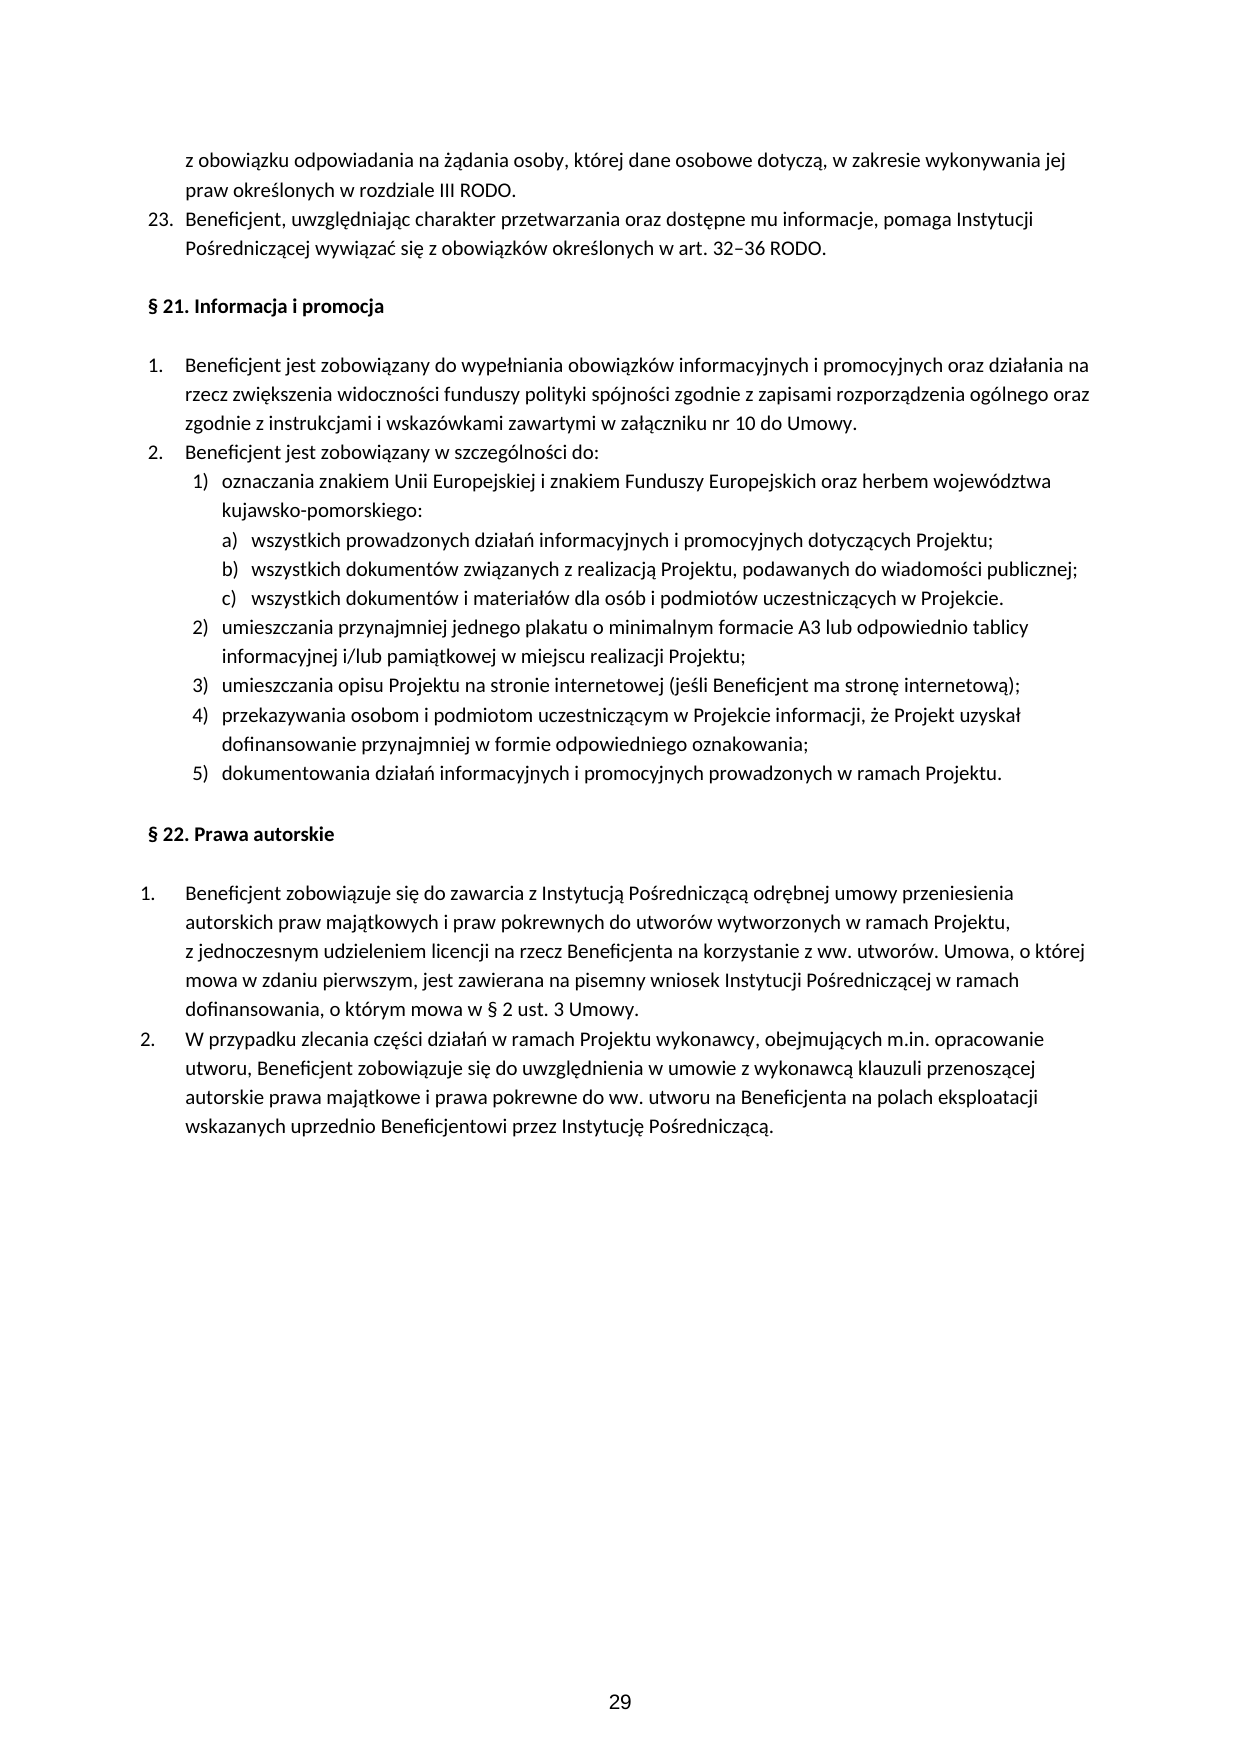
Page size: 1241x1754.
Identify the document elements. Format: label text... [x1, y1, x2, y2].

list Beneficjent jest zobowiązany w szczególności do: [148, 439, 1092, 465]
list W przypadku zlecania części działań w ramach Projektu wykonawcy, obejmujących m.in. opracowanie utworu, Beneficjent zobowiązuje się do uwzględnienia w umowie z wykonawcą klauzuli przenoszącej autorskie prawa majątkowe i prawa pokrewne do ww. utworu na Beneficjenta na polach eksploatacji wskazanych uprzednio Beneficjentowi przez Instytucję Pośredniczącą. [148, 1026, 1092, 1139]
list umieszczania przynajmniej jednego plakatu o minimalnym formacie A3 lub odpowiednio tablicy informacyjnej i/lub pamiątkowej w miejscu realizacji Projektu; [192, 614, 1092, 669]
list umieszczania opisu Projektu na stronie internetowej (jeśli Beneficjent ma stronę internetową); [192, 673, 1092, 698]
list Beneficjent, uwzględniając charakter przetwarzania oraz dostępne mu informacje, pomaga Instytucji Pośredniczącej wywiązać się z obowiązków określonych w art. 32–36 RODO. [148, 206, 1092, 261]
list przekazywania osobom i podmiotom uczestniczącym w Projekcie informacji, że Projekt uzyskał dofinansowanie przynajmniej w formie odpowiedniego oznakowania; [192, 702, 1092, 756]
list dokumentowania działań informacyjnych i promocyjnych prowadzonych w ramach Projektu. [192, 760, 1092, 786]
list Beneficjent zobowiązuje się do zawarcia z Instytucją Pośredniczącą odrębnej umowy przeniesienia autorskich praw majątkowych i praw pokrewnych do utworów wytworzonych w ramach Projektu, z jednoczesnym udzieleniem licencji na rzecz Beneficjenta na korzystanie z ww. utworów. Umowa, o której mowa w zdaniu pierwszym, jest zawierana na pisemny wniosek Instytucji Pośredniczącej w ramach dofinansowania, o którym mowa w § 2 ust. 3 Umowy. [148, 880, 1092, 1022]
list wszystkich dokumentów i materiałów dla osób i podmiotów uczestniczących w Projekcie. [222, 585, 1092, 611]
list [148, 148, 1092, 202]
text § 21. Informacja i promocja [148, 293, 1092, 319]
list oznaczania znakiem Unii Europejskiej i znakiem Funduszy Europejskich oraz herbem województwa kujawsko-pomorskiego: [192, 468, 1092, 523]
list wszystkich prowadzonych działań informacyjnych i promocyjnych dotyczących Projektu; [222, 527, 1092, 552]
list wszystkich dokumentów związanych z realizacją Projektu, podawanych do wiadomości publicznej; [222, 556, 1092, 581]
list Beneficjent jest zobowiązany do wypełniania obowiązków informacyjnych i promocyjnych oraz działania na rzecz zwiększenia widoczności funduszy polityki spójności zgodnie z zapisami rozporządzenia ogólnego oraz zgodnie z instrukcjami i wskazówkami zawartymi w załączniku nr 10 do Umowy. [148, 352, 1092, 436]
text § 22. Prawa autorskie [148, 822, 1092, 847]
